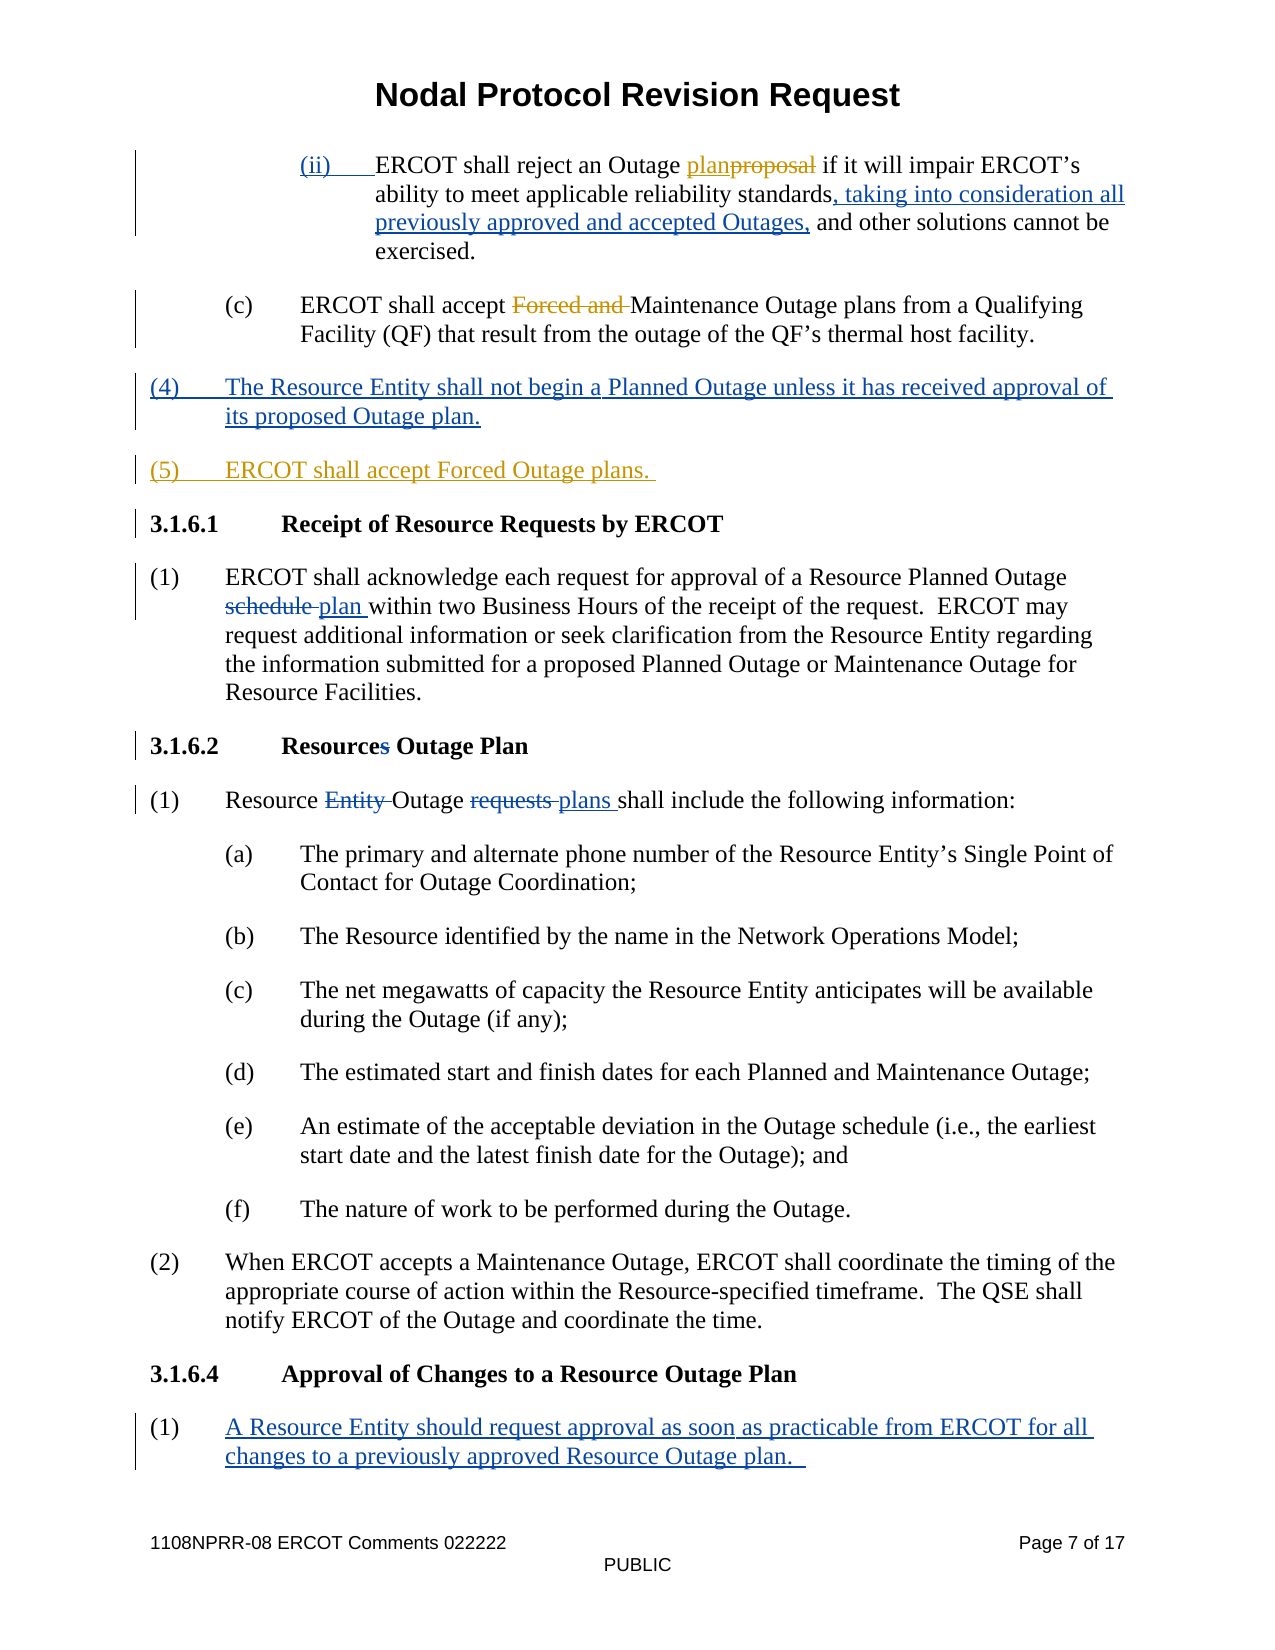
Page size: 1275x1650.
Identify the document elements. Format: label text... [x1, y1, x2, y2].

text (1) ERCOT shall acknowledge each request for approval of a Resource Planned Outage within two Business Hours of the receipt of the request. ERCOT may request additional information or seek clarification from the Resource Entity regarding the information submitted for a proposed Planned Outage or Maintenance Outage for Resource Facilities. [150, 562, 1125, 706]
list ERCOT shall reject an Outage if it will impair ERCOT’s ability to meet applicable reliability standards and other solutions cannot be exercised. [300, 150, 1125, 265]
text 3.1.6.2 Resource Outage Plan [150, 731, 1125, 760]
text (2) When ERCOT accepts a Maintenance Outage, ERCOT shall coordinate the timing of the appropriate course of action within the Resource-specified timeframe. The QSE shall notify ERCOT of the Outage and coordinate the time. [150, 1247, 1125, 1334]
list (f) The nature of work to be performed during the Outage. [225, 1194, 1125, 1222]
text 3.1.6.1 Receipt of Resource Requests by ERCOT [150, 509, 1125, 537]
list (d) The estimated start and finish dates for each Planned and Maintenance Outage; [225, 1057, 1125, 1086]
text (1) [150, 1412, 1125, 1470]
list (b) The Resource identified by the name in the Network Operations Model; [225, 921, 1125, 950]
list (a) The primary and alternate phone number of the Resource Entity’s Single Point of Contact for Outage Coordination; [225, 839, 1125, 896]
list (e) An estimate of the acceptable deviation in the Outage schedule (i.e., the earliest start date and the latest finish date for the Outage); and [225, 1111, 1125, 1169]
list (c) The net megawatts of capacity the Resource Entity anticipates will be available during the Outage (if any); [225, 975, 1125, 1032]
list (c) ERCOT shall accept Maintenance Outage plans from a Qualifying Facility (QF) that result from the outage of the QF’s thermal host facility. [225, 290, 1125, 347]
text (1) Resource Outage shall include the following information: [150, 785, 1125, 814]
text 3.1.6.4 Approval of Changes to a Resource Outage Plan [150, 1359, 1125, 1387]
